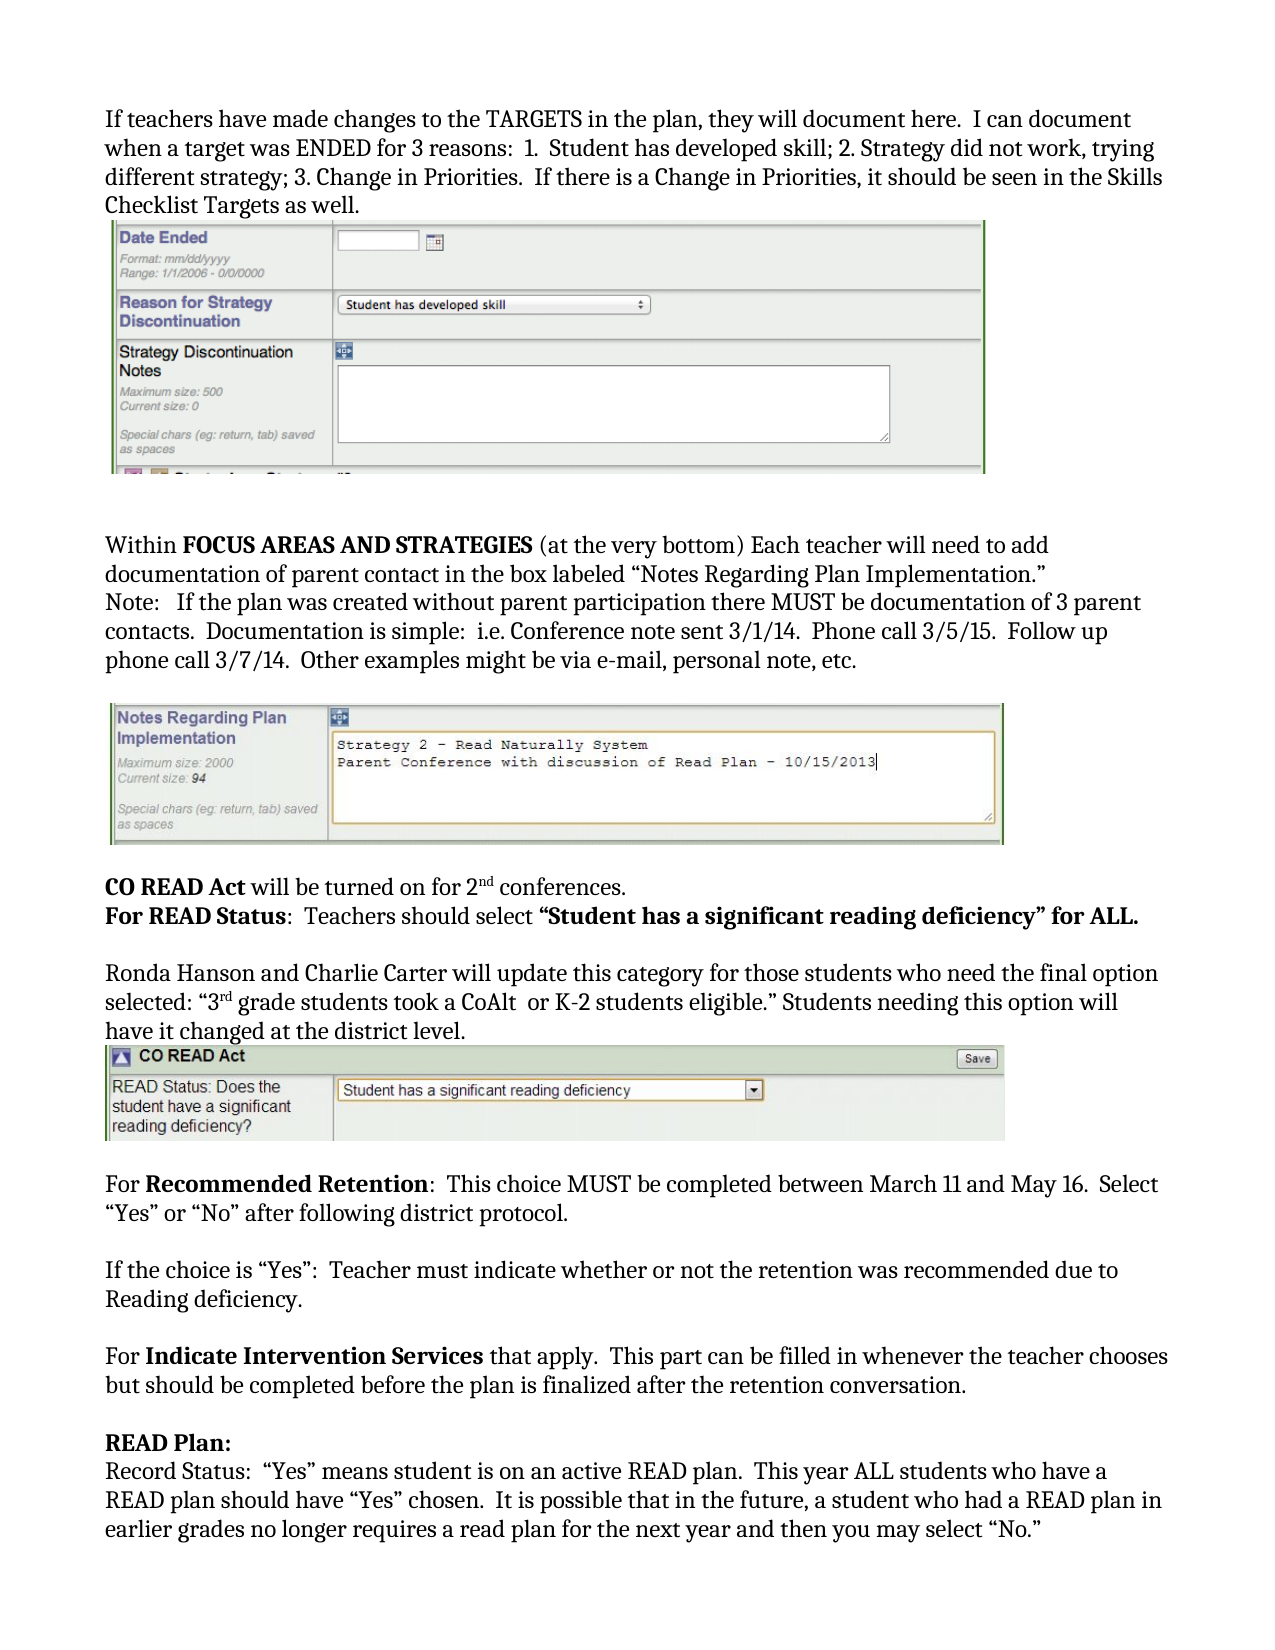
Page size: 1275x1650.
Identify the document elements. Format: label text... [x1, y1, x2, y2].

text For Recommended Retention: This choice MUST be completed between March 11 and May 16. Select “Yes” or “No” after following district protocol. [105, 1170, 1170, 1227]
text Note: If the plan was created without parent participation there MUST be documentation of 3 parent contacts. Documentation is simple: i.e. Conference note sent 3/1/14. Phone call 3/5/15. Follow up phone call 3/7/14. Other examples might be via e-mail, personal note, etc. [105, 588, 1170, 674]
text For READ Status: Teachers should select “Student has a significant reading deficiency” for ALL. [105, 902, 1170, 931]
text Ronda Hanson and Charlie Carter will update this category for those students who need the final option selected: “3rd grade students took a CoAlt or K-2 students eligible.” Students needing this option will have it changed at the district level. [105, 959, 1170, 1046]
picture [105, 220, 1005, 474]
text If the choice is “Yes”: Teacher must indicate whether or not the retention was recommended due to Reading deficiency. [105, 1256, 1170, 1313]
text For Indicate Intervention Services that apply. This part can be filled in whenever the teacher chooses but should be completed before the plan is finalized after the retention conversation. [105, 1342, 1170, 1400]
text CO READ Act will be turned on for 2nd conferences. [105, 873, 1170, 902]
picture [105, 703, 1005, 845]
text READ Plan: [105, 1428, 1170, 1457]
text Within FOCUS AREAS AND STRATEGIES (at the very bottom) Each teacher will need to add documentation of parent contact in the box labeled “Notes Regarding Plan Implementation.” [105, 531, 1170, 588]
text Record Status: “Yes” means student is on an active READ plan. This year ALL students who have a READ plan should have “Yes” chosen. It is possible that in the future, a student who had a READ plan in earlier grades no longer requires a read plan for the next year and then you may select “No.” [105, 1457, 1170, 1543]
picture [105, 1045, 1005, 1141]
text If teachers have made changes to the TARGETS in the plan, they will document here. I can document when a target was ENDED for 3 reasons: 1. Student has developed skill; 2. Strategy did not work, trying different strategy; 3. Change in Priorities. If there is a Change in Priorities, it should be seen in the Skills Checklist Targets as well. [105, 105, 1170, 220]
